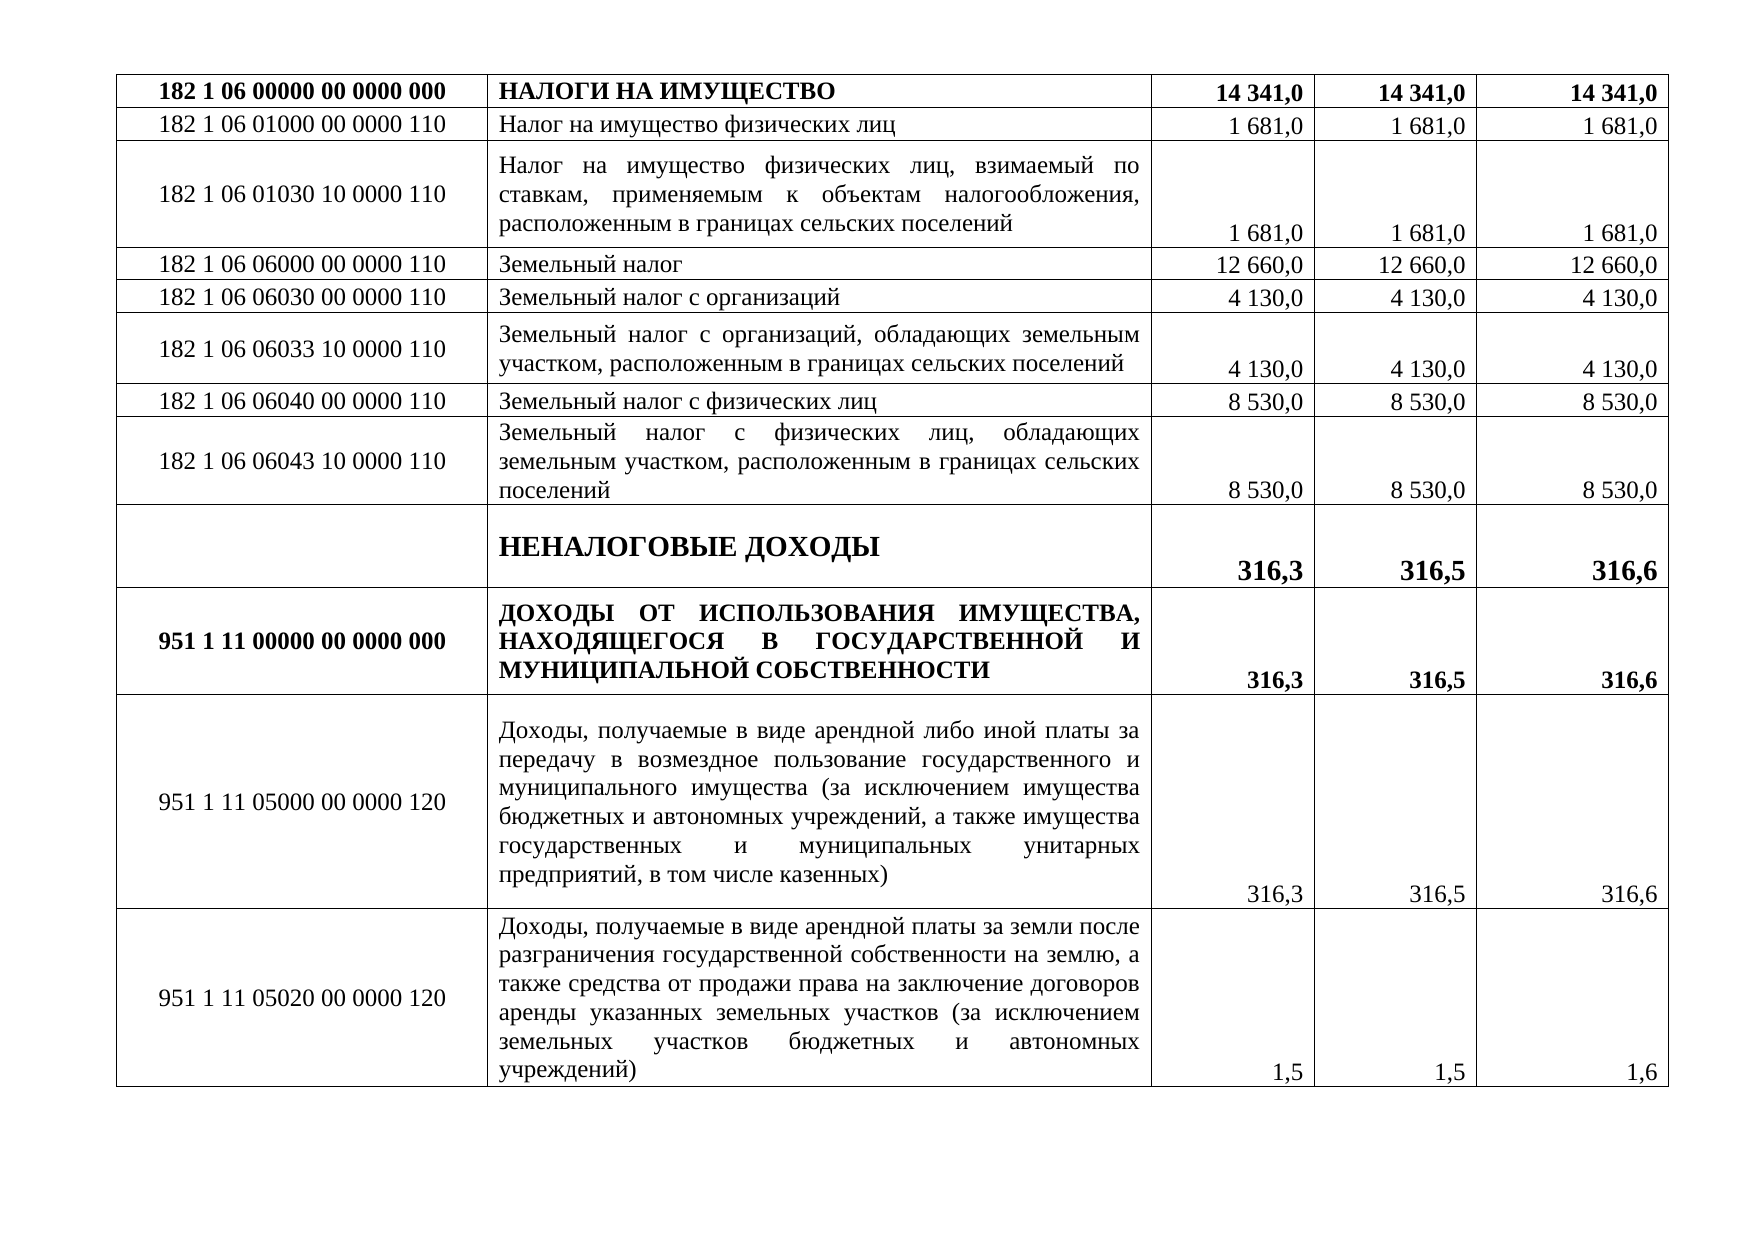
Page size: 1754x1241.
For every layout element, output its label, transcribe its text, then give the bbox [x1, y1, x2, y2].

table_cell Земельный налог с организаций, обладающих земельным участком, расположенным в границах сельских поселений [488, 313, 1151, 383]
table_cell 4 130,0 [1315, 280, 1476, 312]
table_cell Земельный налог с физических лиц [488, 384, 1151, 416]
table_cell 1 681,0 [1315, 141, 1476, 247]
table_cell Налог на имущество физических лиц [488, 108, 1151, 139]
table_cell 8 530,0 [1477, 417, 1668, 503]
table_cell 182 1 06 01000 00 0000 110 [117, 108, 487, 139]
table_cell 1,6 [1477, 909, 1668, 1086]
table_cell 1 681,0 [1477, 108, 1668, 139]
table_cell 316,3 [1152, 588, 1314, 694]
table_cell Доходы, получаемые в виде арендной платы за земли после разграничения государственной собственности на землю, а также средства от продажи права на заключение договоров аренды указанных земельных участков (за исключением земельных участков бюджетных и автономных учреждений) [488, 909, 1151, 1086]
table_cell ДОХОДЫ ОТ ИСПОЛЬЗОВАНИЯ ИМУЩЕСТВА, НАХОДЯЩЕГОСЯ В ГОСУДАРСТВЕННОЙ И МУНИЦИПАЛЬНОЙ СОБСТВЕННОСТИ [488, 588, 1151, 694]
table_cell 316,5 [1315, 695, 1476, 907]
table_cell 182 1 06 06043 10 0000 110 [117, 417, 487, 503]
table_cell 316,5 [1315, 588, 1476, 694]
table_cell НАЛОГИ НА ИМУЩЕСТВО [488, 75, 1151, 107]
table_cell 182 1 06 00000 00 0000 000 [117, 75, 487, 107]
table_cell 4 130,0 [1477, 313, 1668, 383]
table_cell 14 341,0 [1315, 75, 1476, 107]
table_cell 182 1 06 06033 10 0000 110 [117, 313, 487, 383]
table_cell Земельный налог с организаций [488, 280, 1151, 312]
table_cell 14 341,0 [1477, 75, 1668, 107]
table_cell Земельный налог с физических лиц, обладающих земельным участком, расположенным в границах сельских поселений [488, 417, 1151, 503]
table_cell 316,6 [1477, 505, 1668, 587]
table_cell Налог на имущество физических лиц, взимаемый по ставкам, применяемым к объектам налогообложения, расположенным в границах сельских поселений [488, 141, 1151, 247]
table_cell 8 530,0 [1315, 384, 1476, 416]
table_cell Земельный налог [488, 248, 1151, 279]
table_cell 316,3 [1152, 505, 1314, 587]
table_cell 1 681,0 [1152, 108, 1314, 139]
table_cell 182 1 06 06030 00 0000 110 [117, 280, 487, 312]
table_cell 8 530,0 [1152, 417, 1314, 503]
table_cell НЕНАЛОГОВЫЕ ДОХОДЫ [488, 505, 1151, 587]
table_cell 316,3 [1152, 695, 1314, 907]
table_cell 182 1 06 01030 10 0000 110 [117, 141, 487, 247]
table_cell 951 1 11 00000 00 0000 000 [117, 588, 487, 694]
table_cell 1,5 [1152, 909, 1314, 1086]
table_cell [117, 505, 487, 587]
table_cell 316,5 [1315, 505, 1476, 587]
table_cell 8 530,0 [1152, 384, 1314, 416]
table_cell 12 660,0 [1315, 248, 1476, 279]
table_cell 4 130,0 [1315, 313, 1476, 383]
table_cell 1 681,0 [1152, 141, 1314, 247]
table_cell 12 660,0 [1477, 248, 1668, 279]
table_cell 8 530,0 [1315, 417, 1476, 503]
table_cell 316,6 [1477, 588, 1668, 694]
table_cell 951 1 11 05000 00 0000 120 [117, 695, 487, 907]
table_cell Доходы, получаемые в виде арендной либо иной платы за передачу в возмездное пользование государственного и муниципального имущества (за исключением имущества бюджетных и автономных учреждений, а также имущества государственных и муниципальных унитарных предприятий, в том числе казенных) [488, 695, 1151, 907]
table_cell 1 681,0 [1477, 141, 1668, 247]
table_cell 14 341,0 [1152, 75, 1314, 107]
table_cell 4 130,0 [1477, 280, 1668, 312]
table_cell 182 1 06 06000 00 0000 110 [117, 248, 487, 279]
table_cell 1,5 [1315, 909, 1476, 1086]
table_cell 316,6 [1477, 695, 1668, 907]
table_cell 4 130,0 [1152, 313, 1314, 383]
table_cell 4 130,0 [1152, 280, 1314, 312]
table_cell 8 530,0 [1477, 384, 1668, 416]
table_cell 951 1 11 05020 00 0000 120 [117, 909, 487, 1086]
table_cell 1 681,0 [1315, 108, 1476, 139]
table_cell 12 660,0 [1152, 248, 1314, 279]
table_cell 182 1 06 06040 00 0000 110 [117, 384, 487, 416]
